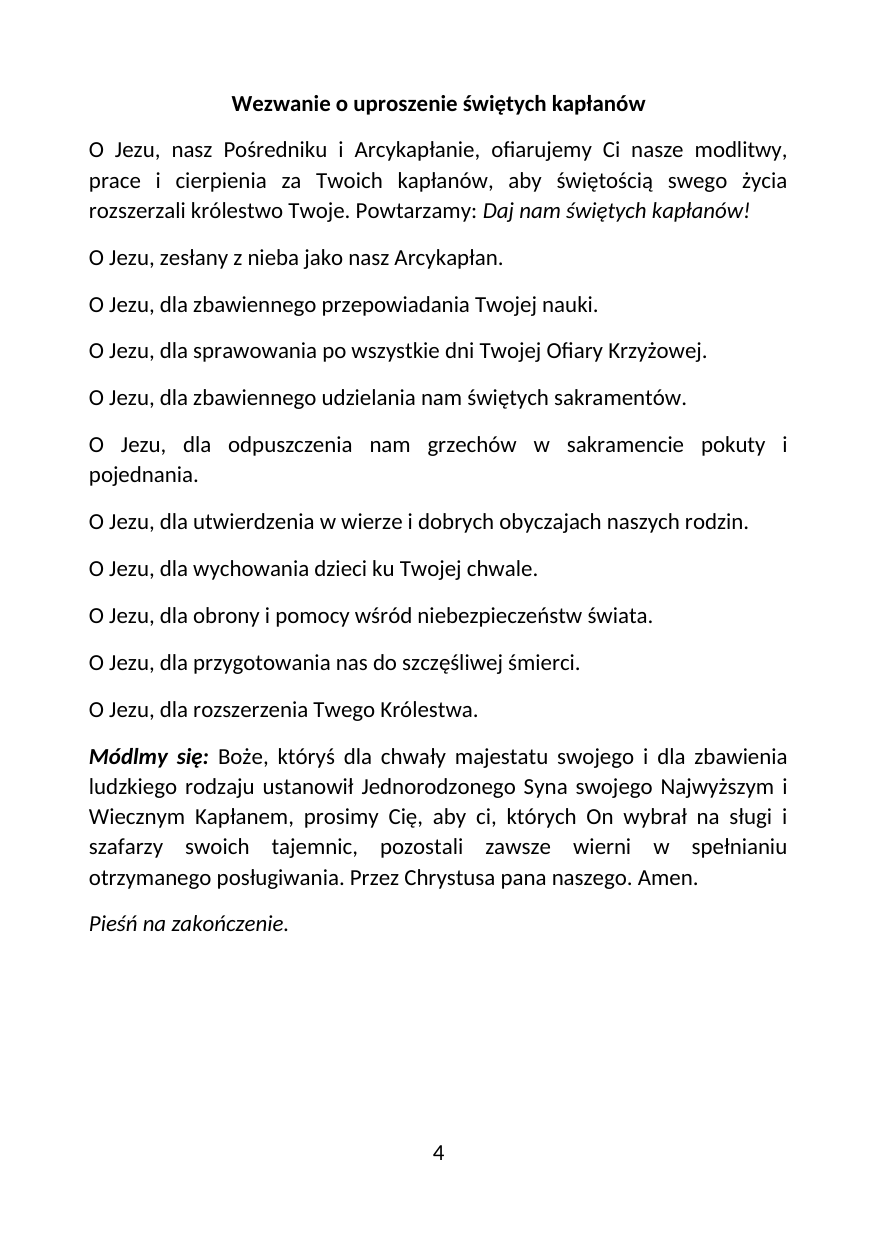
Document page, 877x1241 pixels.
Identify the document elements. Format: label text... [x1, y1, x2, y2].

text O Jezu, nasz Pośredniku i Arcykapłanie, ofiarujemy Ci nasze modlitwy, prace i cierpienia za Twoich kapłanów, aby świętością swego życia rozszerzali królestwo Twoje. Powtarzamy: Daj nam świętych kapłanów! [89, 136, 788, 224]
text O Jezu, dla zbawiennego przepowiadania Twojej nauki. [89, 290, 788, 318]
text O Jezu, dla utwierdzenia w wierze i dobrych obyczajach naszych rodzin. [89, 507, 788, 535]
text O Jezu, dla przygotowania nas do szczęśliwej śmierci. [89, 648, 788, 676]
text O Jezu, zesłany z nieba jako nasz Arcykapłan. [89, 243, 788, 271]
text Wezwanie o uproszenie świętych kapłanów [89, 89, 788, 117]
text O Jezu, dla odpuszczenia nam grzechów w sakramencie pokuty i pojednania. [89, 430, 788, 488]
text O Jezu, dla obrony i pomocy wśród niebezpieczeństw świata. [89, 601, 788, 629]
text Módlmy się: Boże, któryś dla chwały majestatu swojego i dla zbawienia ludzkiego rodzaju ustanowił Jednorodzonego Syna swojego Najwyższym i Wiecznym Kapłanem, prosimy Cię, aby ci, których On wybrał na sługi i szafarzy swoich tajemnic, pozostali zawsze wierni w spełnianiu otrzymanego posługiwania. Przez Chrystusa pana naszego. Amen. [89, 742, 788, 891]
text O Jezu, dla zbawiennego udzielania nam świętych sakramentów. [89, 383, 788, 411]
text Pieśń na zakończenie. [89, 909, 788, 937]
text O Jezu, dla sprawowania po wszystkie dni Twojej Ofiary Krzyżowej. [89, 337, 788, 364]
text O Jezu, dla wychowania dzieci ku Twojej chwale. [89, 554, 788, 582]
text O Jezu, dla rozszerzenia Twego Królestwa. [89, 695, 788, 723]
